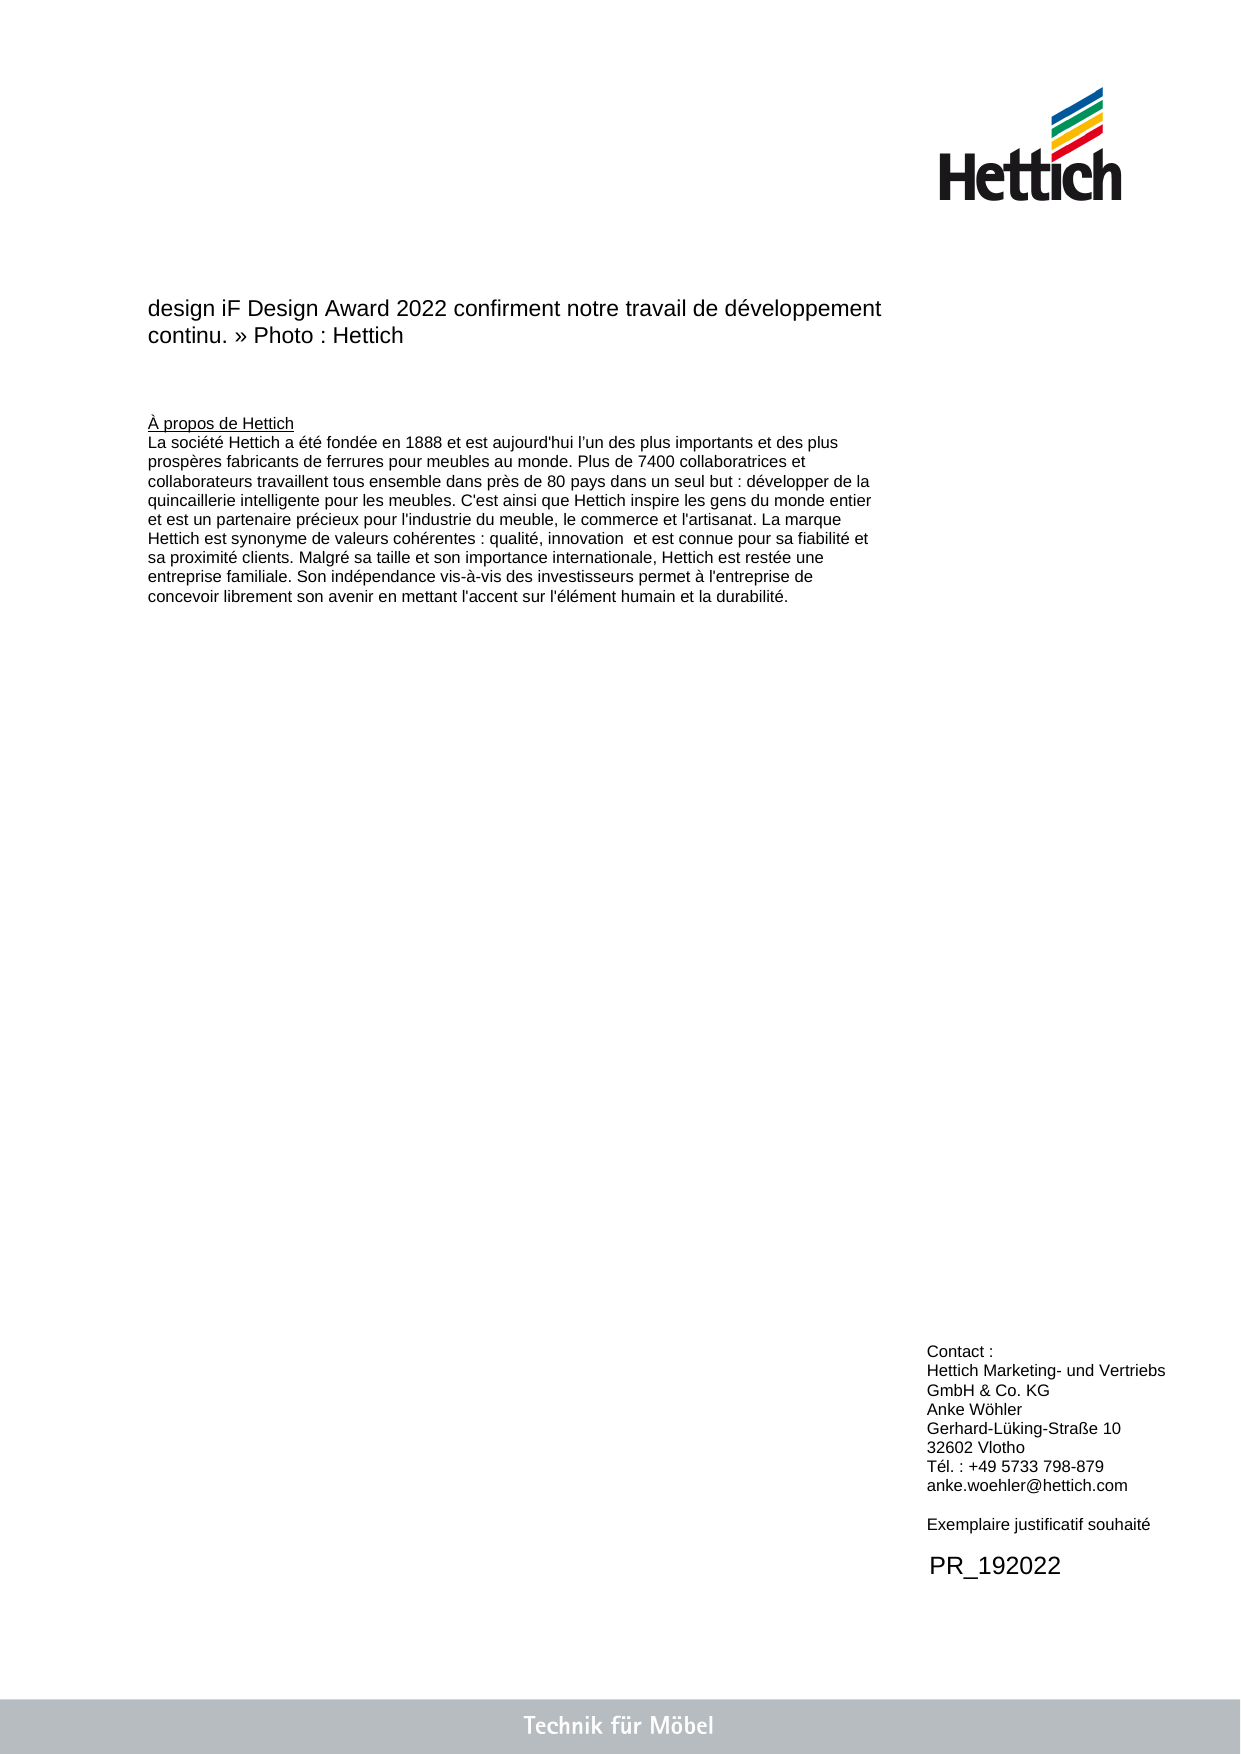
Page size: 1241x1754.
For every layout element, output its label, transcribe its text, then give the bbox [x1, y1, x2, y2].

picture [0, 1636, 1241, 1754]
text À propos de Hettich [148, 414, 886, 433]
text La société Hettich a été fondée en 1888 et est aujourd'hui l’un des plus importants et des plus prospères fabricants de ferrures pour meubles au monde. Plus de 7400 collaboratrices et collaborateurs travaillent tous ensemble dans près de 80 pays dans un seul but : développer de la quincaillerie intelligente pour les meubles. C'est ainsi que Hettich inspire les gens du monde entier et est un partenaire précieux pour l'industrie du meuble, le commerce et l'artisanat. La marque Hettich est synonyme de valeurs cohérentes : qualité, innovation et est connue pour sa fiabilité et sa proximité clients. Malgré sa taille et son importance internationale, Hettich est restée une entreprise familiale. Son indépendance vis-à-vis des investisseurs permet à l'entreprise de concevoir librement son avenir en mettant l'accent sur l'élément humain et la durabilité. [148, 433, 886, 606]
picture [0, 6, 1241, 263]
